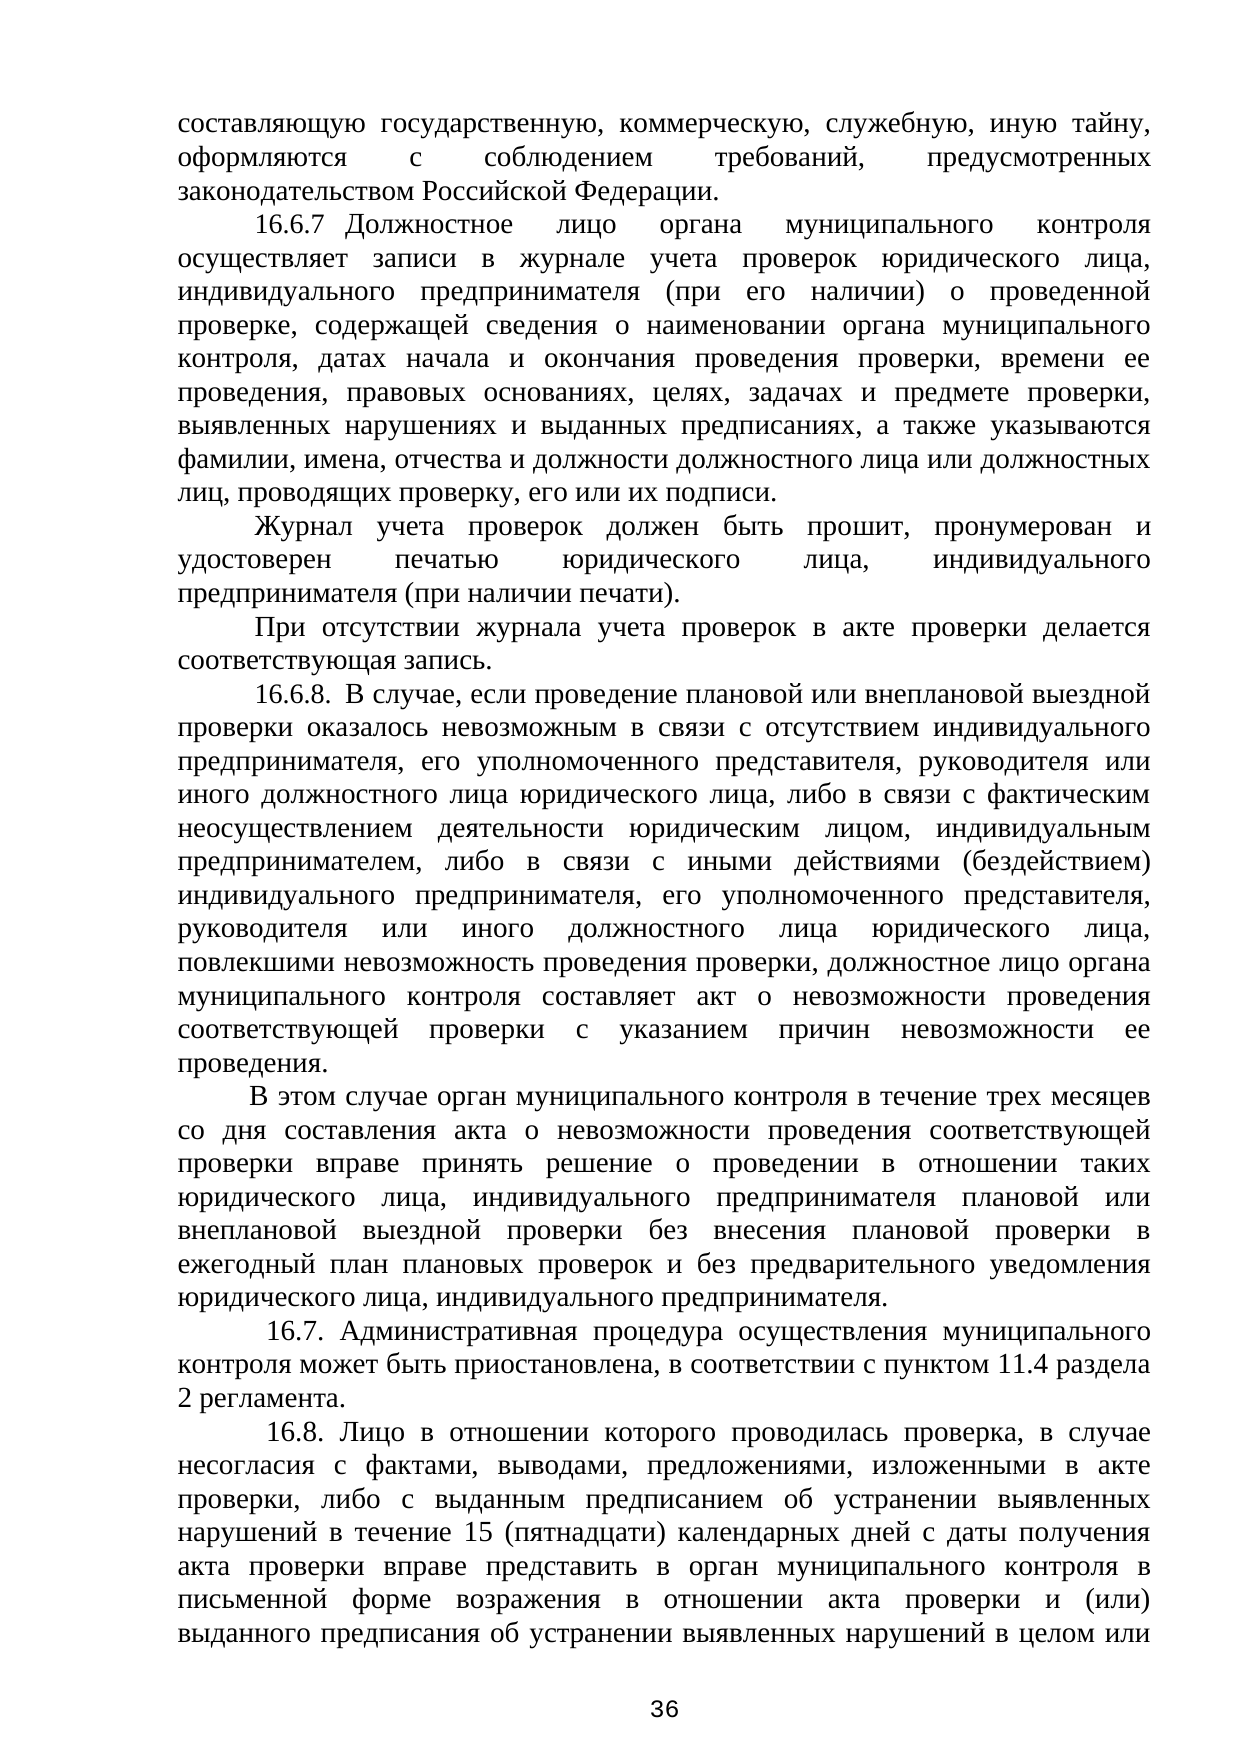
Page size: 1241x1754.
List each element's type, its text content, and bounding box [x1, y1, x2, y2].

text Журнал учета проверок должен быть прошит, пронумерован и удостоверен печатью юридического лица, индивидуального предпринимателя (при наличии печати). [177, 508, 1151, 609]
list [177, 106, 1151, 206]
list В случае, если проведение плановой или внеплановой выездной проверки оказалось невозможным в связи с отсутствием индивидуального предпринимателя, его уполномоченного представителя, руководителя или иного должностного лица юридического лица, либо в связи с фактическим неосуществлением деятельности юридическим лицом, индивидуальным предпринимателем, либо в связи с иными действиями (бездействием) индивидуального предпринимателя, его уполномоченного представителя, руководителя или иного должностного лица юридического лица, повлекшими невозможность проведения проверки, должностное лицо органа муниципального контроля составляет акт о невозможности проведения соответствующей проверки с указанием причин невозможности ее проведения. [177, 676, 1151, 1078]
list Должностное лицо органа муниципального контроля осуществляет записи в журнале учета проверок юридического лица, индивидуального предпринимателя (при его наличии) о проведенной проверке, содержащей сведения о наименовании органа муниципального контроля, датах начала и окончания проведения проверки, времени ее проведения, правовых основаниях, целях, задачах и предмете проверки, выявленных нарушениях и выданных предписаниях, а также указываются фамилии, имена, отчества и должности должностного лица или должностных лиц, проводящих проверку, его или их подписи. [177, 206, 1151, 508]
list Административная процедура осуществления муниципального контроля может быть приостановлена, в соответствии с пунктом 11.4 раздела 2 регламента. [177, 1313, 1151, 1414]
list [177, 1414, 1151, 1648]
text В этом случае орган муниципального контроля в течение трех месяцев со дня составления акта о невозможности проведения соответствующей проверки вправе принять решение о проведении в отношении таких юридического лица, индивидуального предпринимателя плановой или внеплановой выездной проверки без внесения плановой проверки в ежегодный план плановых проверок и без предварительного уведомления юридического лица, индивидуального предпринимателя. [177, 1078, 1151, 1313]
text При отсутствии журнала учета проверок в акте проверки делается соответствующая запись. [177, 609, 1151, 676]
